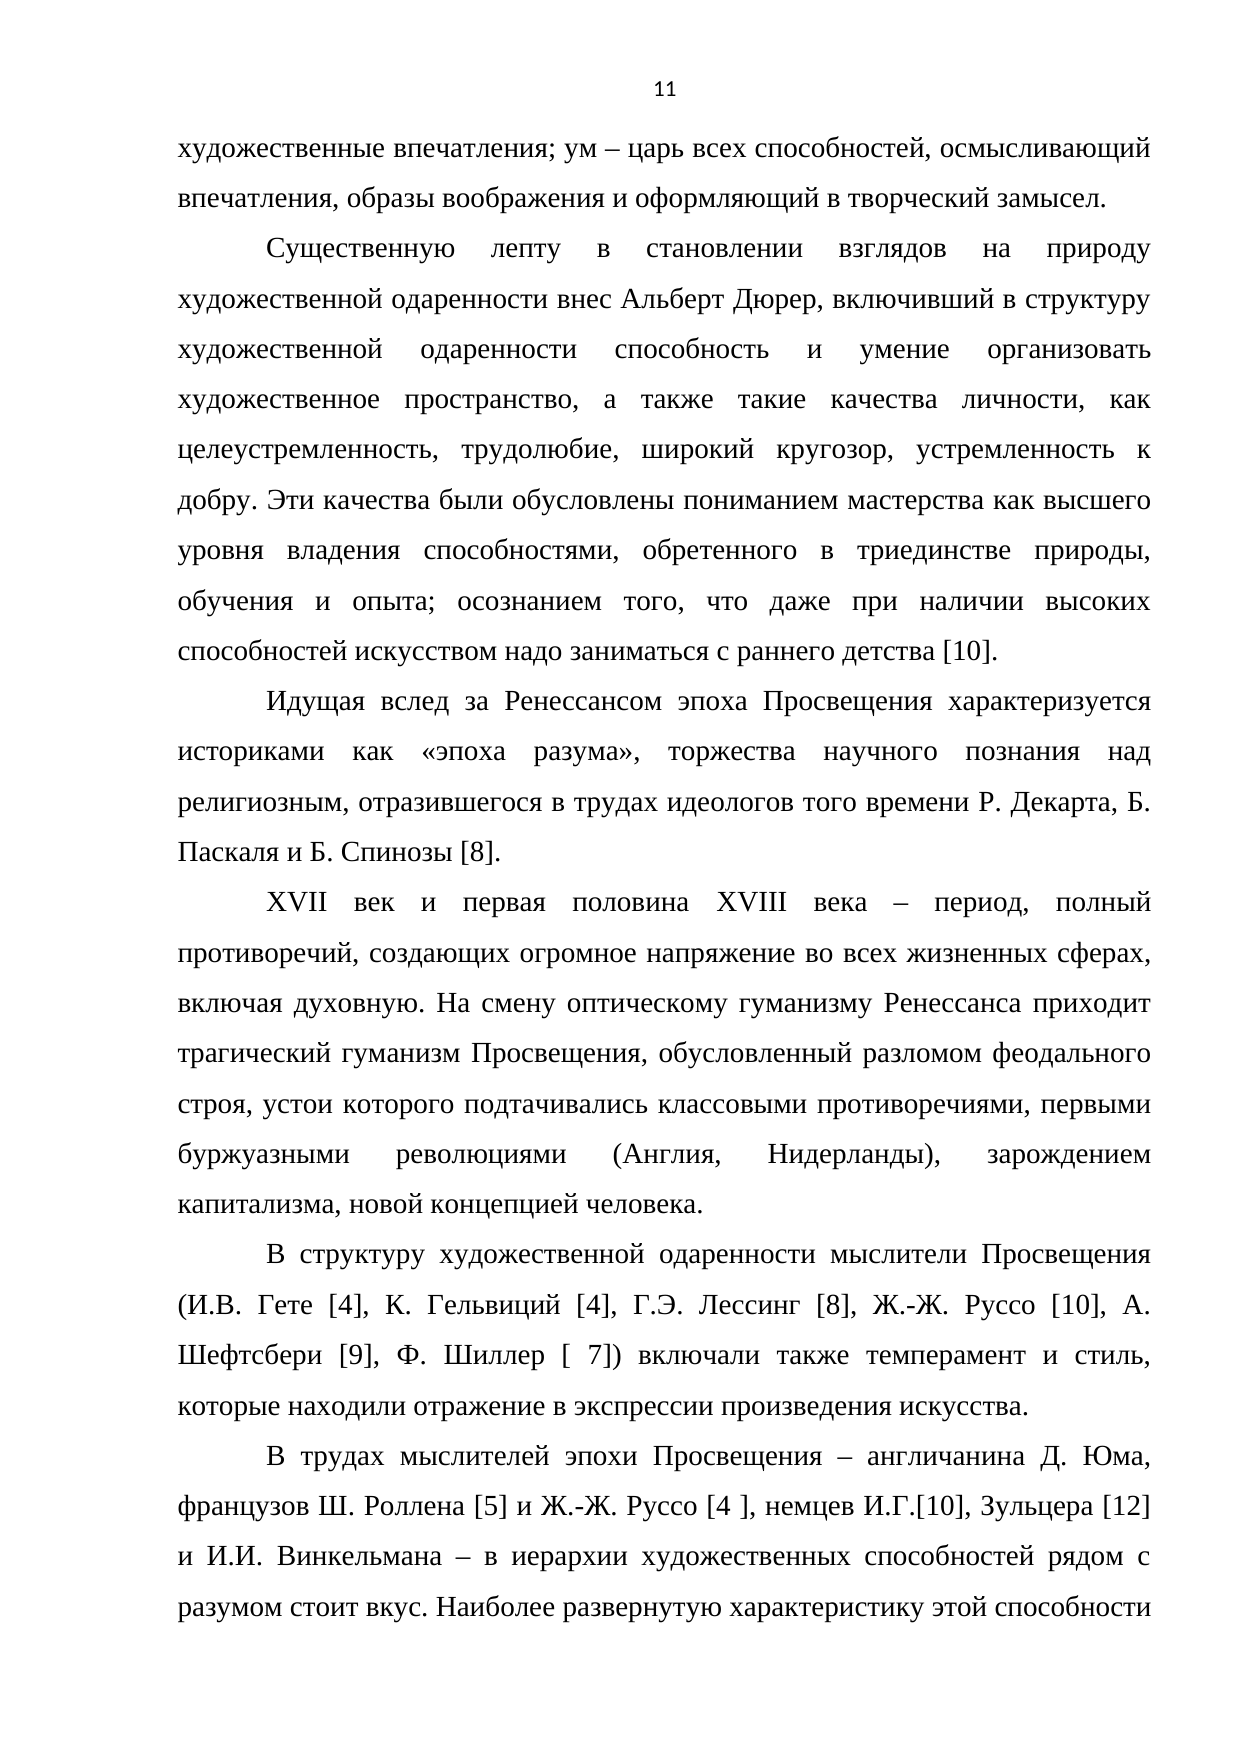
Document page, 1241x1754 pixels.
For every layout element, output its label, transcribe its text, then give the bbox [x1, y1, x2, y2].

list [177, 1438, 1152, 1622]
list XVII век и первая половина XVIII века – период, полный противоречий, создающих огромное напряжение во всех жизненных сферах, включая духовную. На смену оптическому гуманизму Ренессанса приходит трагический гуманизм Просвещения, обусловленный разломом феодального строя, устои которого подтачивались классовыми противоречиями, первыми буржуазными революциями (Англия, Нидерланды), зарождением капитализма, новой концепцией человека. [177, 884, 1152, 1220]
list Идущая вслед за Ренессансом эпоха Просвещения характеризуется историками как «эпоха разума», торжества научного познания над религиозным, отразившегося в трудах идеологов того времени Р. Декарта, Б. Паскаля и Б. Спинозы [8]. [177, 683, 1152, 868]
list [177, 130, 1152, 214]
list Существенную лепту в становлении взглядов на природу художественной одаренности внес Альберт Дюрер, включивший в структуру художественной одаренности способность и умение организовать художественное пространство, а также такие качества личности, как целеустремленность, трудолюбие, широкий кругозор, устремленность к добру. Эти качества были обусловлены пониманием мастерства как высшего уровня владения способностями, обретенного в триединстве природы, обучения и опыта; осознанием того, что даже при наличии высоких способностей искусством надо заниматься с раннего детства [10]. [177, 230, 1152, 666]
list В структуру художественной одаренности мыслители Просвещения (И.В. Гете [4], К. Гельвиций [4], Г.Э. Лессинг [8], Ж.-Ж. Руссо [10], А. Шефтсбери [9], Ф. Шиллер [ 7]) включали также темперамент и стиль, которые находили отражение в экспрессии произведения искусства. [177, 1237, 1152, 1421]
